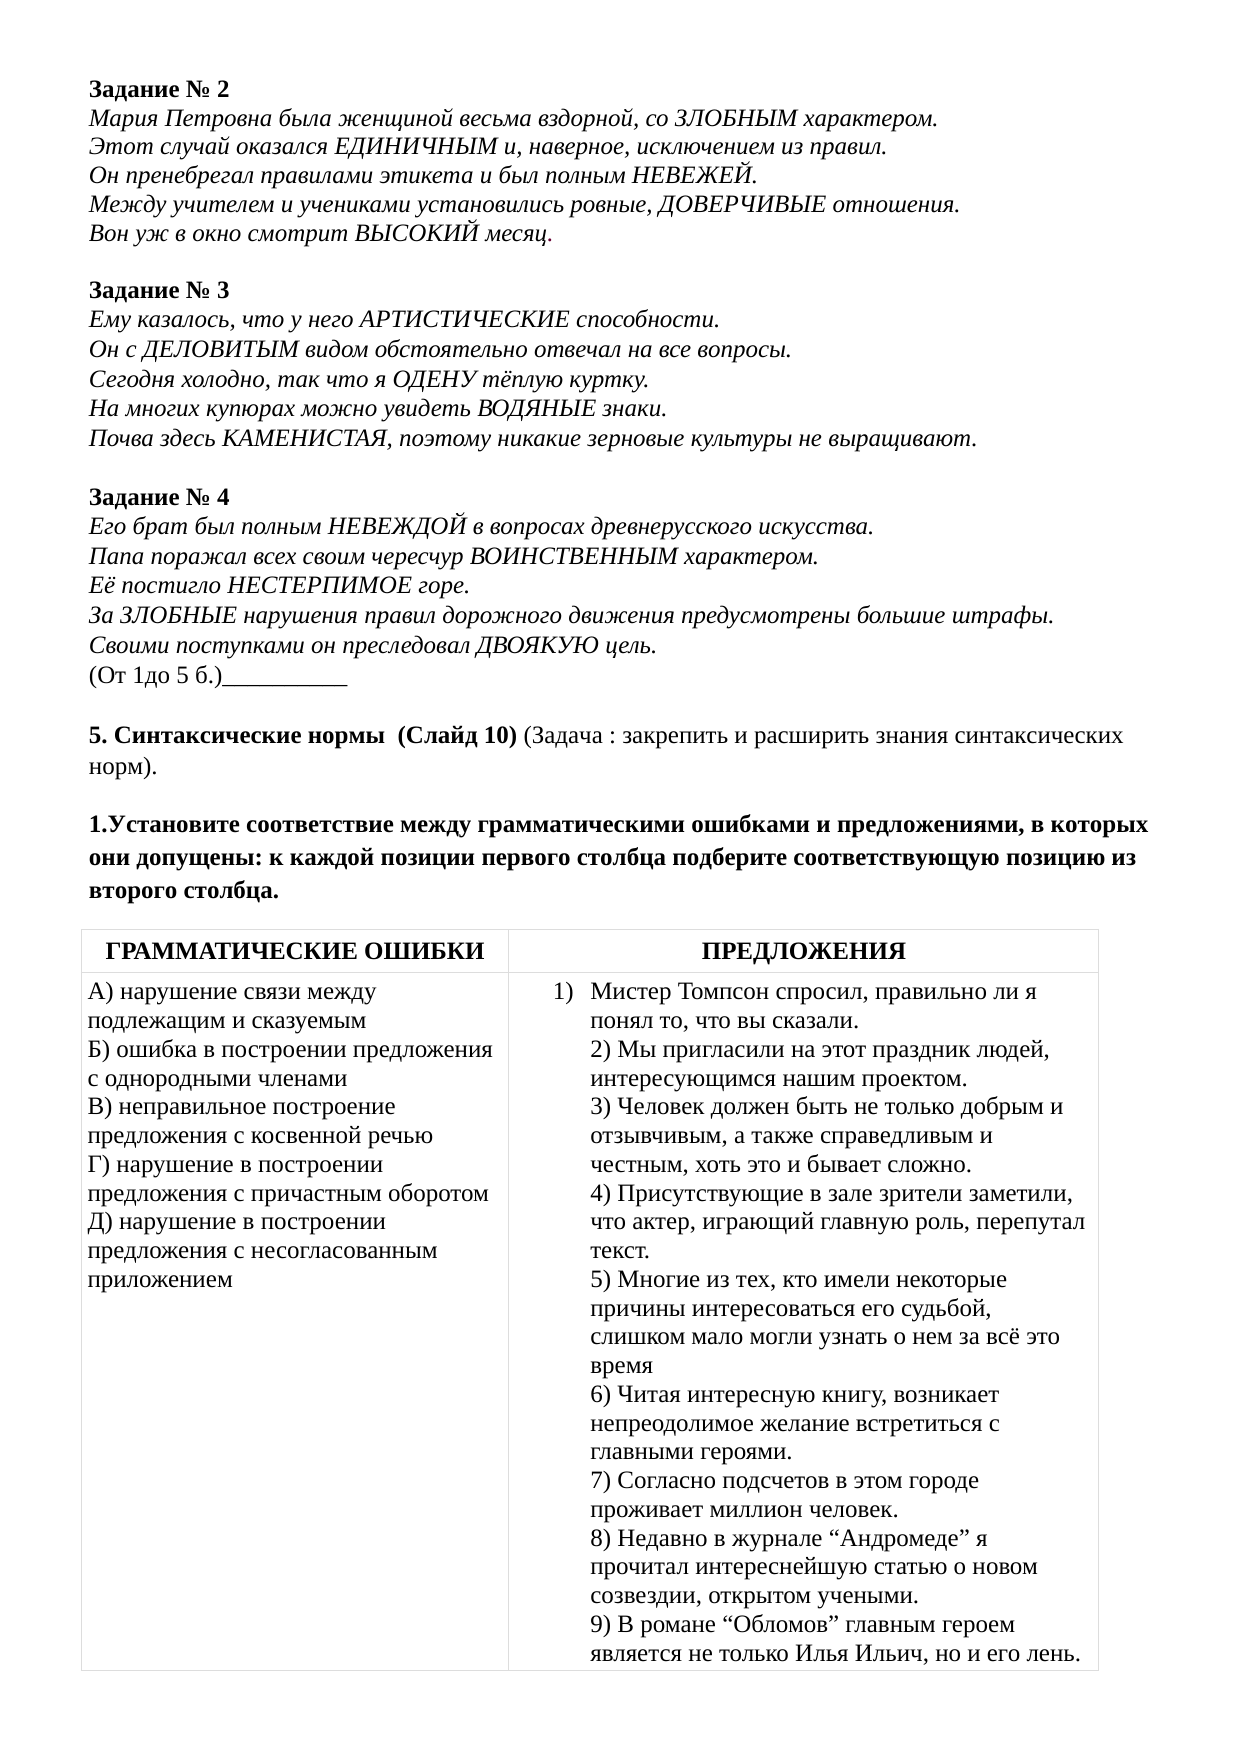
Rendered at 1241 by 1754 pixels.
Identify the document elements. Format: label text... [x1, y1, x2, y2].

text Он пренебрегал правилами этикета и был полным НЕВЕЖЕЙ. [89, 160, 1152, 189]
table_header ГРАММАТИЧЕСКИЕ ОШИБКИ [82, 930, 508, 972]
text Сегодня холодно, так что я ОДЕНУ тёплую куртку. [89, 364, 1152, 393]
text Задание № 3 [89, 275, 1152, 304]
text Папа поражал всех своим чересчур ВОИНСТВЕННЫМ характером. [89, 541, 1152, 571]
text Мария Петровна была женщиной весьма вздорной, со ЗЛОБНЫМ характером. [89, 103, 1152, 131]
text Её постигло НЕСТЕРПИМОЕ горе. [89, 571, 1152, 601]
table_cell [82, 973, 508, 1669]
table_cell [509, 973, 1098, 1669]
text Этот случай оказался ЕДИНИЧНЫМ и, наверное, исключением из правил. [89, 131, 1152, 160]
text Почва здесь КАМЕНИСТАЯ, поэтому никакие зерновые культуры не выращивают. [89, 423, 1152, 453]
text Его брат был полным НЕВЕЖДОЙ в вопросах древнерусского искусства. [89, 511, 1152, 541]
text Задание № 2 [89, 74, 1152, 103]
text 5. Синтаксические нормы (Слайд 10) (Задача : закрепить и расширить знания синтаксических норм). [89, 718, 1152, 779]
text Своими поступками он преследовал ДВОЯКУЮ цель. [89, 630, 1152, 660]
text (От 1до 5 б.)__________ [89, 660, 1152, 689]
text Вон уж в окно смотрит ВЫСОКИЙ месяц. [89, 218, 1152, 246]
text Задание № 4 [89, 482, 1152, 511]
text Ему казалось, что у него АРТИСТИЧЕСКИЕ способности. [89, 304, 1152, 334]
text На многих купюрах можно увидеть ВОДЯНЫЕ знаки. [89, 393, 1152, 423]
text 1.Установите соответствие между грамматическими ошибками и предложениями, в которых они допущены: к каждой позиции первого столбца подберите соответствующую позицию из второго столбца. [89, 809, 1152, 903]
table_header ПРЕДЛОЖЕНИЯ [509, 930, 1098, 972]
text Он с ДЕЛОВИТЫМ видом обстоятельно отвечал на все вопросы. [89, 334, 1152, 364]
text Между учителем и учениками установились ровные, ДОВЕРЧИВЫЕ отношения. [89, 189, 1152, 218]
text За ЗЛОБНЫЕ нарушения правил дорожного движения предусмотрены большие штрафы. [89, 601, 1152, 630]
